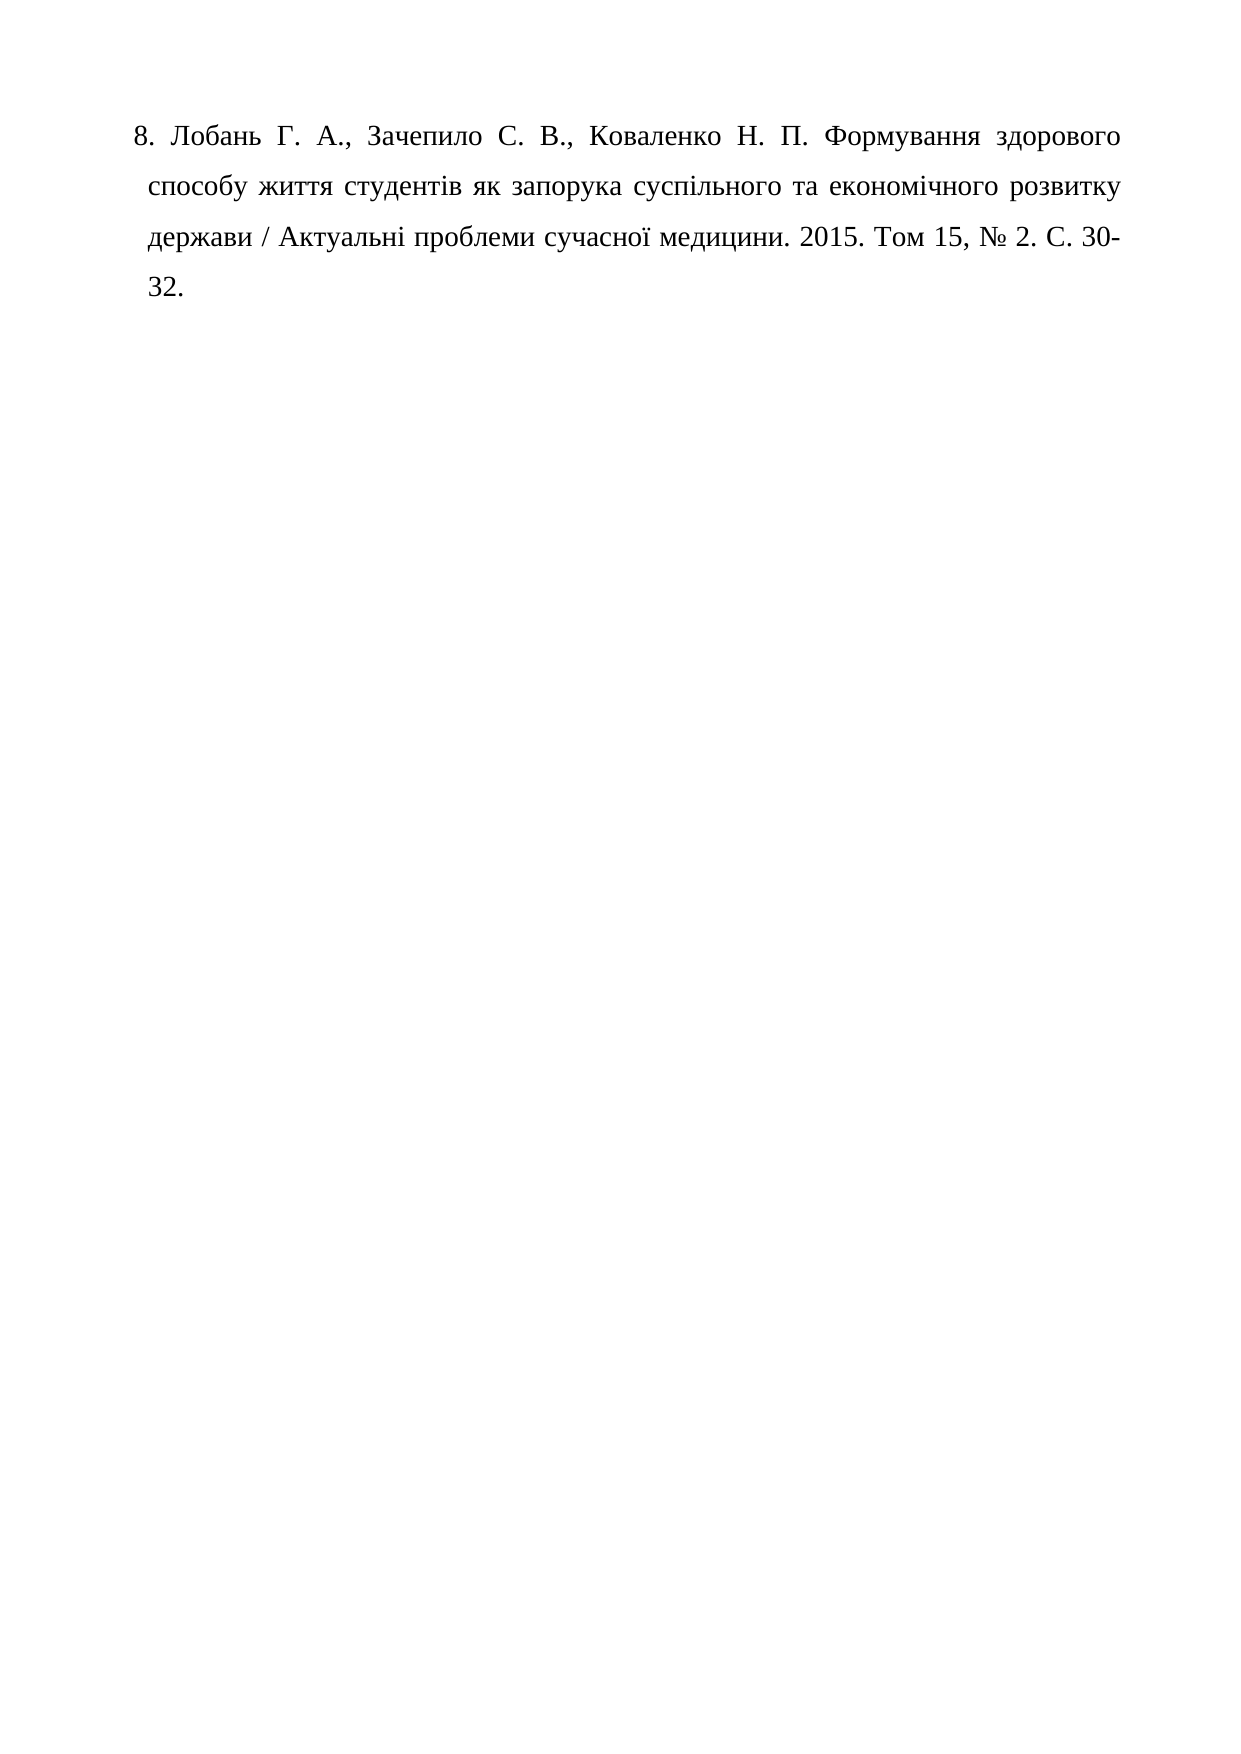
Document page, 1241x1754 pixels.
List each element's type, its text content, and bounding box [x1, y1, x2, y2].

text 8. Лобань Г. А., Зачепило С. В., Коваленко Н. П. Формування здорового способу життя студентів як запорука суспільного та економічного розвитку держави / Актуальні проблеми сучасної медицини. 2015. Том 15, № 2. С. 30-32. [118, 118, 1122, 303]
